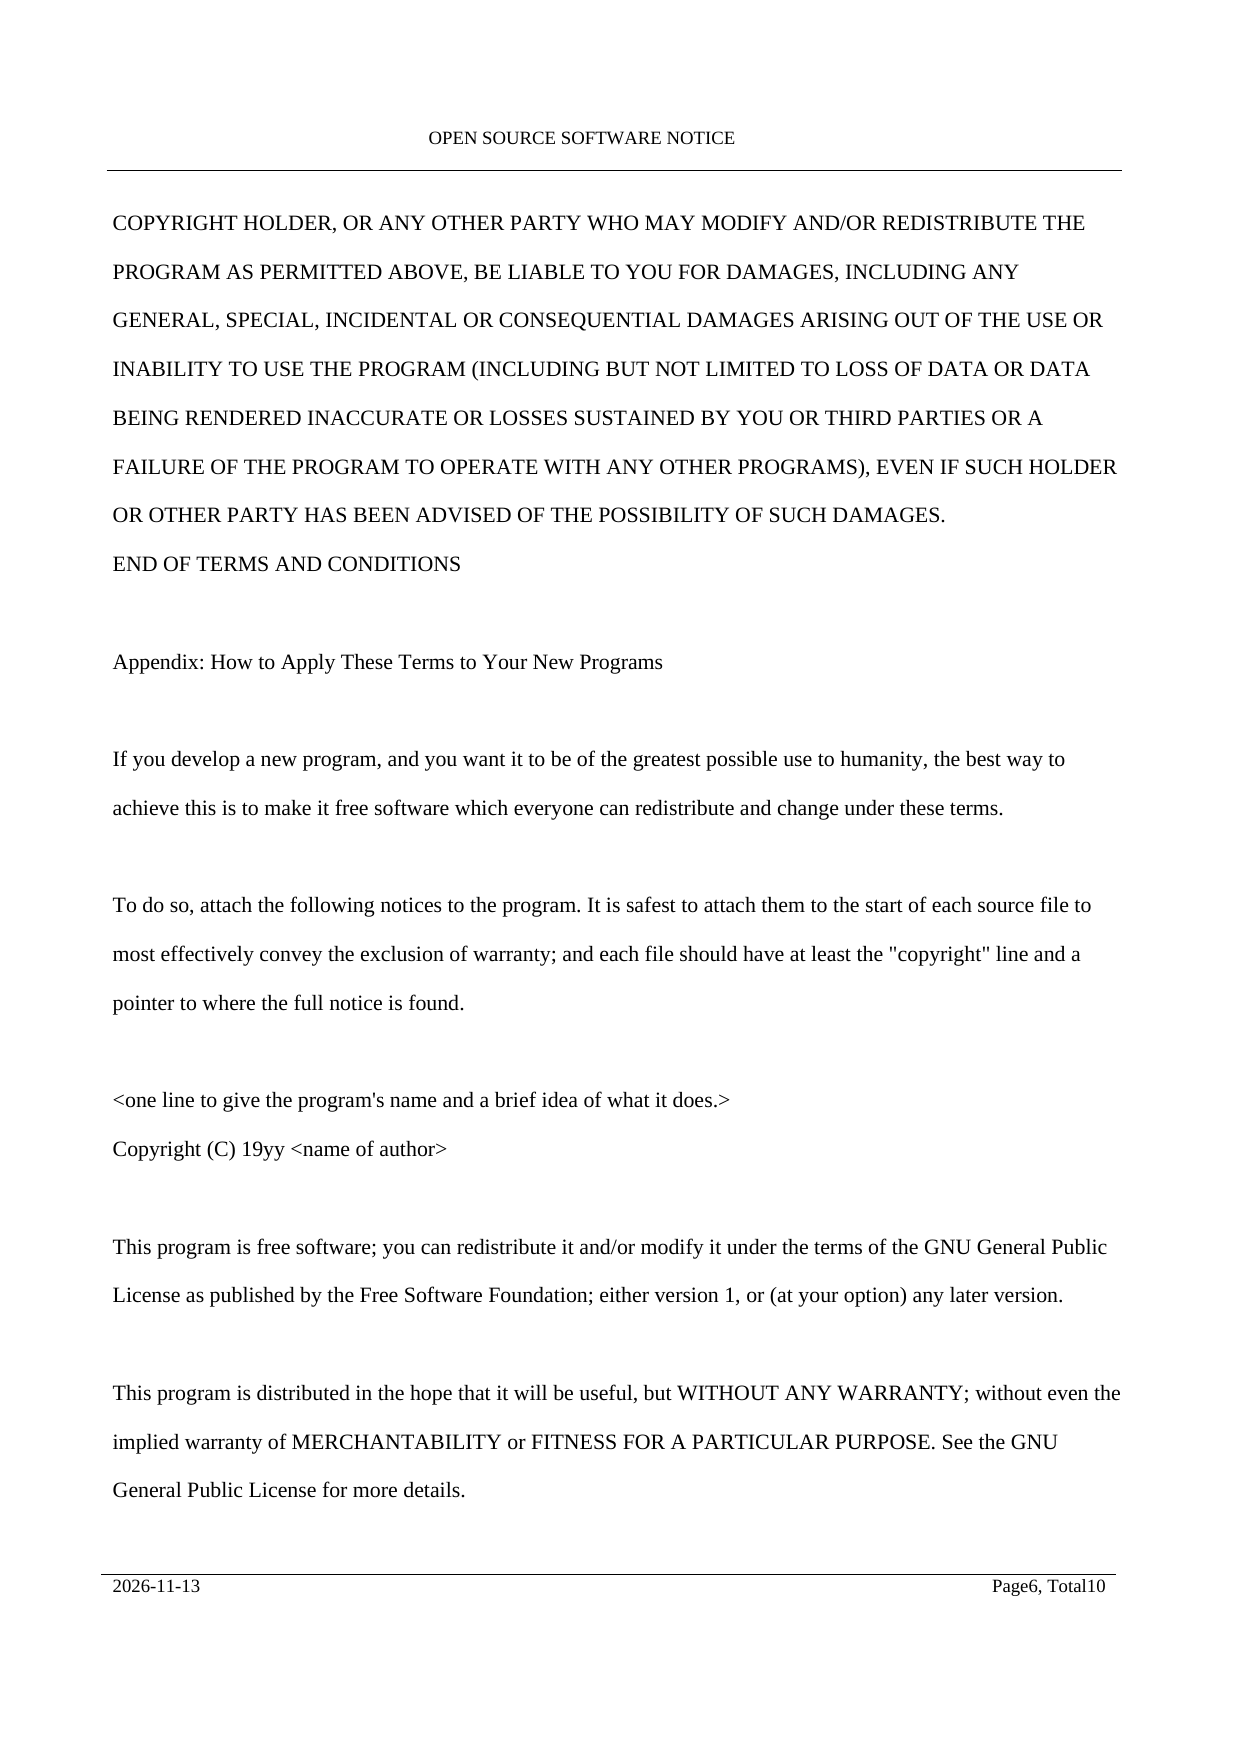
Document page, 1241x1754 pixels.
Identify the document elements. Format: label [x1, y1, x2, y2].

text [112, 206, 1128, 1506]
